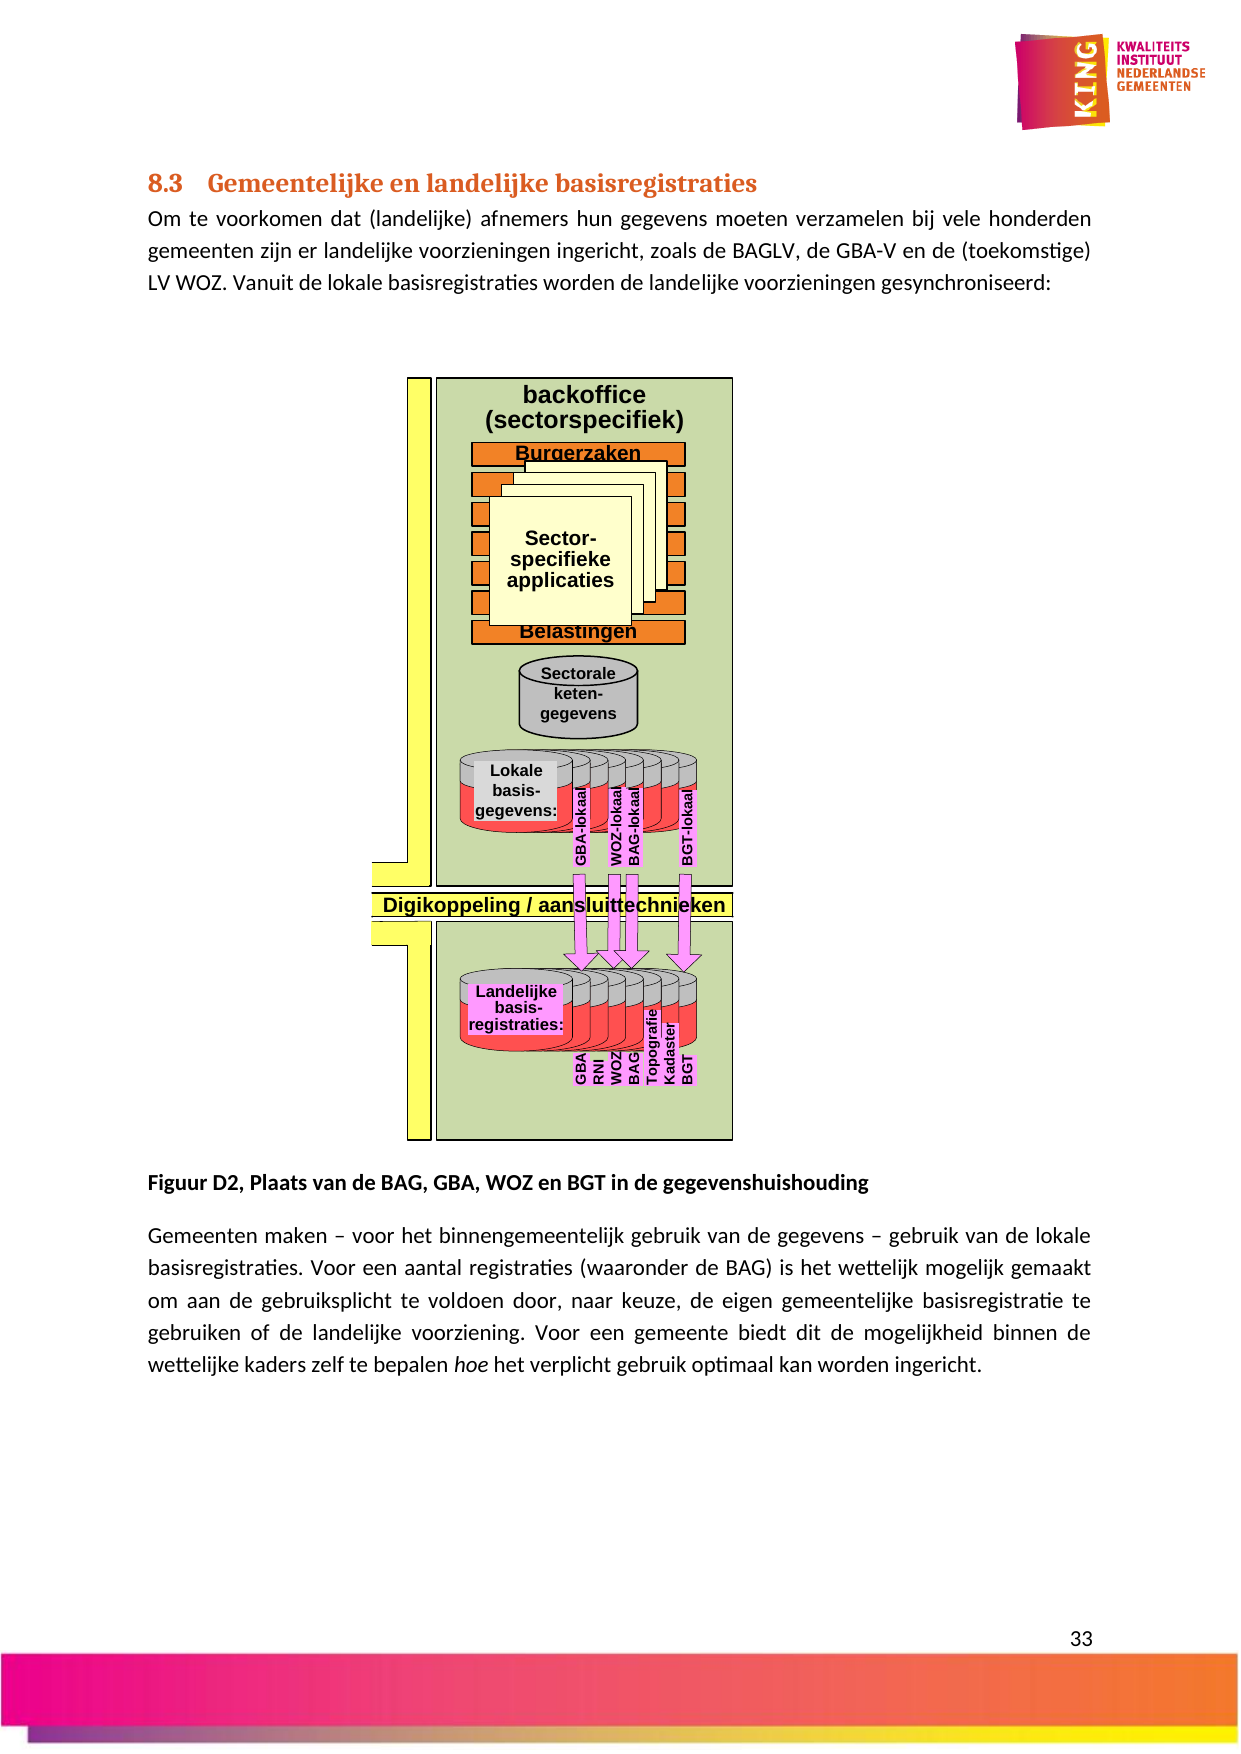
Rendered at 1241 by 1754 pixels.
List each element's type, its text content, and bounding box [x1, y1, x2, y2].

text Om te voorkomen dat (landelijke) afnemers hun gegevens moeten verzamelen bij vele honderden gemeenten zijn er landelijke voorzieningen ingericht, zoals de BAGLV, de GBA-V en de (toekomstige) LV WOZ. Vanuit de lokale basisregistraties worden de landelijke voorzieningen gesynchroniseerd: [148, 204, 1093, 297]
picture [1014, 33, 1206, 131]
text Gemeenten maken – voor het binnengemeentelijk gebruik van de gegevens – gebruik van de lokale basisregistraties. Voor een aantal registraties (waaronder de BAG) is het wettelijk mogelijk gemaakt om aan de gebruiksplicht te voldoen door, naar keuze, de eigen gemeentelijke basisregistratie te gebruiken of de landelijke voorziening. Voor een gemeente biedt dit de mogelijkheid binnen de wettelijke kaders zelf te bepalen hoe het verplicht gebruik optimaal kan worden ingericht. [148, 1221, 1093, 1378]
subtitle Gemeentelijke en landelijke basisregistraties [148, 168, 1093, 199]
text Figuur D2, Plaats van de BAG, GBA, WOZ en BGT in de gegevenshuishouding [148, 1168, 1093, 1196]
picture [0, 1650, 1239, 1750]
